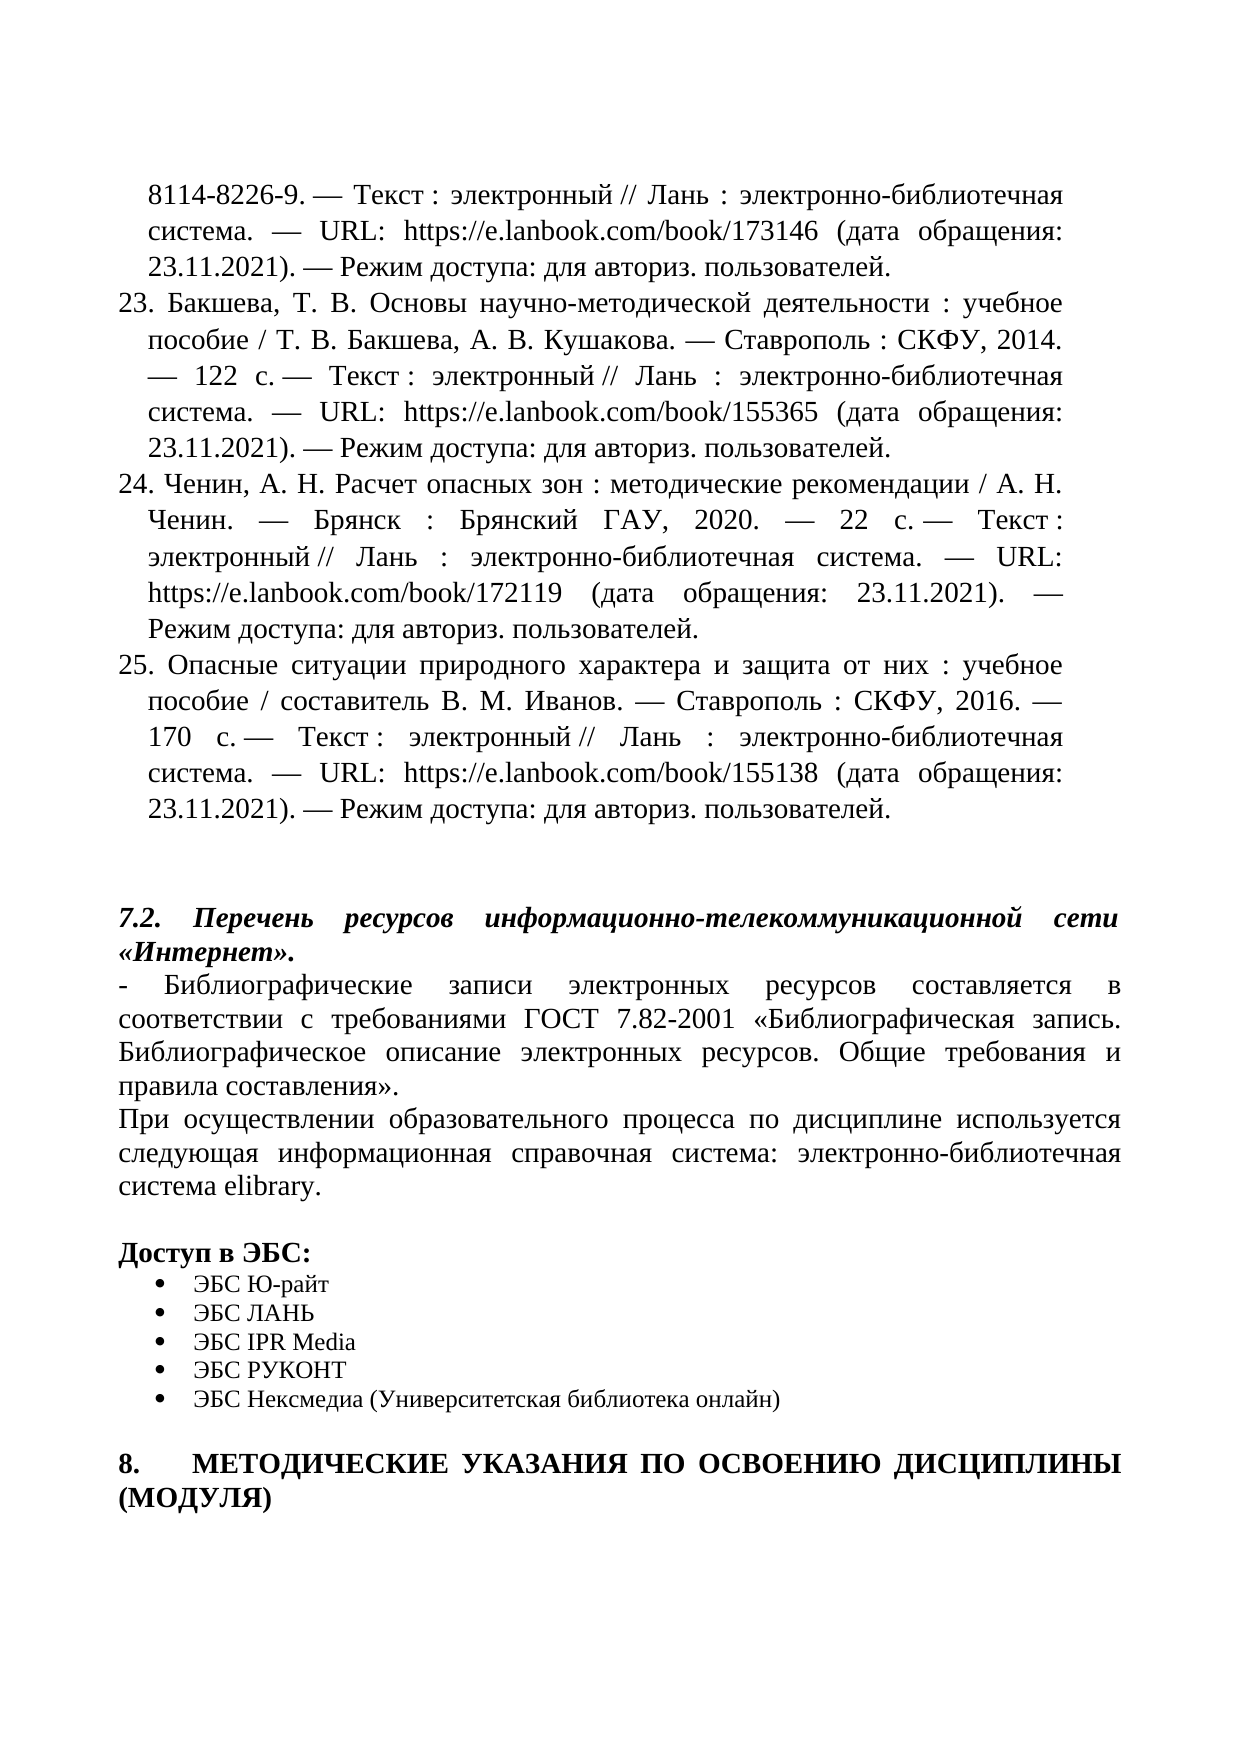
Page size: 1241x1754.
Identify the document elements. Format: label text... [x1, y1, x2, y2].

text - Библиографические записи электронных ресурсов составляется в соответствии с требованиями ГОСТ 7.82-2001 «Библиографическая запись. Библиографическое описание электронных ресурсов. Общие требования и правила составления». [118, 967, 1122, 1101]
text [118, 177, 1063, 283]
list ЭБС Ю-райт [156, 1269, 1122, 1298]
list ЭБС IPR Media [156, 1327, 1122, 1355]
text При осуществлении образовательного процесса по дисциплине используется следующая информационная справочная система: электронно-библиотечная система elibrary. [118, 1101, 1122, 1202]
list ЭБС Нексмедиа (Университетская библиотека онлайн) [156, 1384, 1122, 1413]
text 8. МЕТОДИЧЕСКИЕ УКАЗАНИЯ ПО ОСВОЕНИЮ ДИСЦИПЛИНЫ (МОДУЛЯ) [118, 1446, 1122, 1513]
text 24. Ченин, А. Н. Расчет опасных зон : методические рекомендации / А. Н. Ченин. — Брянск : Брянский ГАУ, 2020. — 22 с. — Текст : электронный // Лань : электронно-библиотечная система. — URL: https://e.lanbook.com/book/172119 (дата обращения: 23.11.2021). — Режим доступа: для авториз. пользователей. [118, 466, 1063, 644]
text 25. Опасные ситуации природного характера и защита от них : учебное пособие / составитель В. М. Иванов. — Ставрополь : СКФУ, 2016. — 170 с. — Текст : электронный // Лань : электронно-библиотечная система. — URL: https://e.lanbook.com/book/155138 (дата обращения: 23.11.2021). — Режим доступа: для авториз. пользователей. [118, 647, 1063, 825]
list ЭБС ЛАНЬ [156, 1298, 1122, 1327]
list ЭБС РУКОНТ [156, 1355, 1122, 1384]
text 23. Бакшева, Т. В. Основы научно-методической деятельности : учебное пособие / Т. В. Бакшева, А. В. Кушакова. — Ставрополь : СКФУ, 2014. — 122 с. — Текст : электронный // Лань : электронно-библиотечная система. — URL: https://e.lanbook.com/book/155365 (дата обращения: 23.11.2021). — Режим доступа: для авториз. пользователей. [118, 286, 1063, 464]
text 7.2. Перечень ресурсов информационно-телекоммуникационной сети «Интернет». [118, 900, 1122, 967]
text Доступ в ЭБС: [118, 1236, 1122, 1269]
